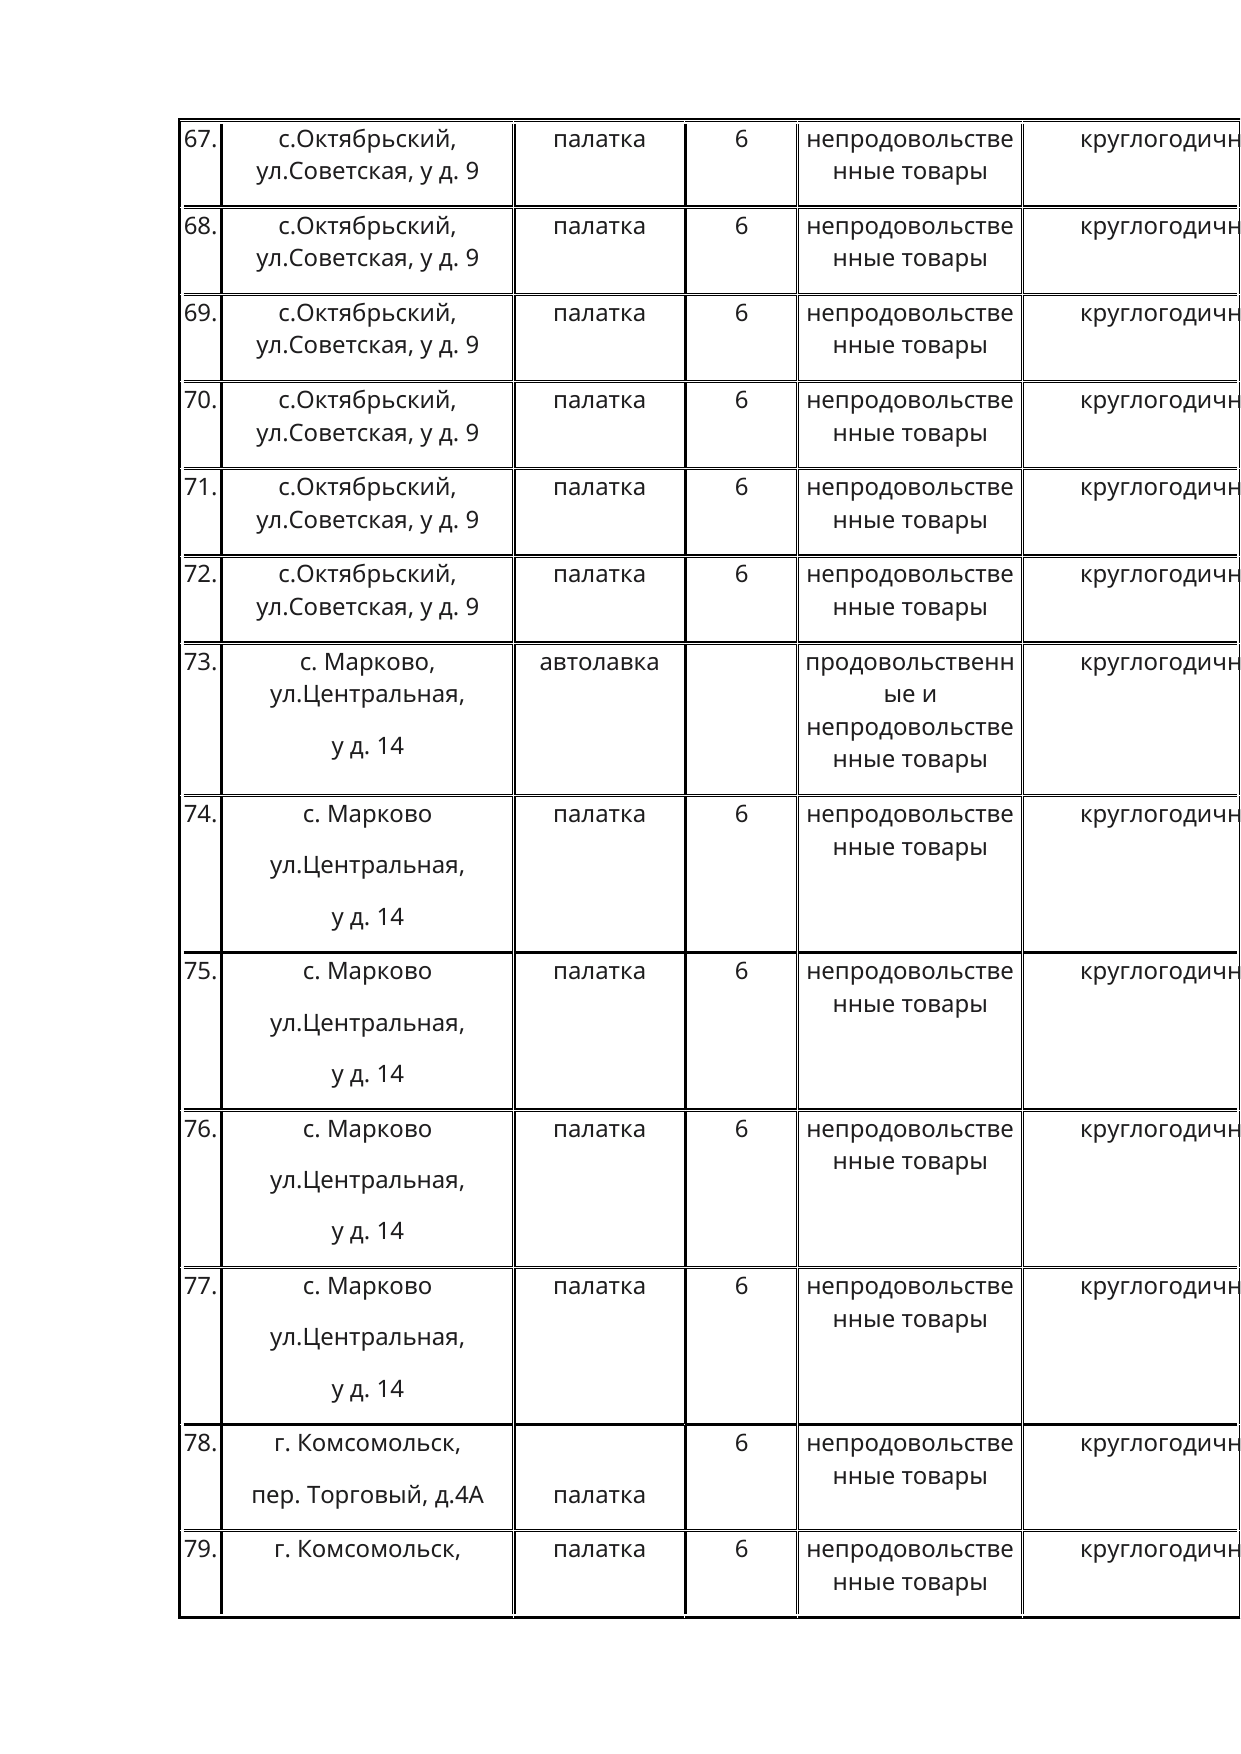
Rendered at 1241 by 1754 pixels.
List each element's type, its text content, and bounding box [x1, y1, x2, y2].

table_cell палатка [516, 209, 684, 292]
table_cell непродовольственные товары [799, 209, 1021, 292]
table_cell 6 [687, 1269, 796, 1423]
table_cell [221, 120, 514, 205]
table_cell с. Марково ул.Центральная, у д. 14 [223, 1112, 512, 1266]
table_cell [798, 1532, 1023, 1616]
table_cell палатка [516, 558, 684, 641]
table_cell 76. [181, 1108, 220, 1266]
table_cell 6 [685, 122, 797, 205]
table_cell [798, 122, 1023, 205]
table_cell 6 [687, 209, 796, 292]
table_cell палатка [516, 1269, 684, 1423]
table_cell непродовольственные товары [799, 1112, 1021, 1266]
table_cell круглогодично [1024, 205, 1239, 292]
table_cell с.Октябрьский, ул.Советская, у д. 9 [223, 383, 512, 467]
table_cell круглогодично [1023, 794, 1240, 951]
table_cell с.Октябрьский, ул.Советская, у д. 9 [223, 470, 512, 554]
table_cell круглогодично [1023, 1266, 1240, 1423]
table_cell круглогодично [1024, 641, 1239, 794]
table_cell непродовольственные товары [799, 470, 1021, 554]
table_cell 72. [181, 554, 220, 641]
table_cell 6 [687, 797, 796, 951]
table_cell 78. [180, 1423, 220, 1529]
table_cell 6 [687, 1426, 796, 1529]
table_cell палатка [516, 954, 684, 1108]
table_cell круглогодично [1023, 122, 1239, 205]
table_cell палатка [516, 296, 684, 380]
table_cell палатка [514, 1532, 685, 1616]
table_cell непродовольственные товары [799, 1426, 1021, 1529]
table_cell с. Марково ул.Центральная, у д. 14 [223, 797, 512, 951]
table_cell с. Марково, ул.Центральная, у д. 14 [223, 645, 512, 794]
table_cell круглогодично [1024, 1423, 1240, 1529]
table_cell непродовольственные товары [799, 1269, 1021, 1423]
table_cell 67. [181, 122, 221, 205]
table_cell 70. [180, 380, 221, 467]
table_cell 6 [687, 296, 796, 380]
table_cell 73. [181, 641, 220, 794]
table_cell 6 [687, 1112, 796, 1266]
table_cell круглогодично [1023, 467, 1240, 554]
table_cell 68. [181, 205, 220, 292]
table_cell круглогодично [1024, 951, 1239, 1108]
table_cell круглогодично [1024, 1108, 1239, 1266]
table_cell круглогодично [1024, 293, 1239, 380]
table_cell 6 [685, 1532, 797, 1616]
table_cell автолавка [516, 645, 684, 794]
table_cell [221, 1529, 514, 1616]
table_cell 6 [687, 558, 796, 641]
table_cell с. Марково ул.Центральная, у д. 14 [223, 954, 512, 1108]
table_cell круглогодично [1023, 380, 1240, 467]
table_cell 6 [687, 470, 796, 554]
table_cell с.Октябрьский, ул.Советская, у д. 9 [223, 209, 512, 292]
table_cell 79. [180, 1529, 221, 1616]
table_cell непродовольственные товары [799, 383, 1021, 467]
table_cell круглогодично [1024, 554, 1239, 641]
table_cell 77. [180, 1266, 221, 1423]
table_cell 74. [180, 794, 221, 951]
table_cell г. Комсомольск, пер. Торговый, д.4А [223, 1426, 512, 1529]
table_cell палатка [514, 120, 685, 205]
table_cell непродовольственные товары [799, 558, 1021, 641]
table_cell [687, 645, 796, 794]
table_cell 6 [687, 954, 796, 1108]
table_cell с.Октябрьский, ул.Советская, у д. 9 [223, 558, 512, 641]
table_cell непродовольственные товары [799, 954, 1021, 1108]
table_cell с.Октябрьский, ул.Советская, у д. 9 [223, 296, 512, 380]
table_cell с. Марково ул.Центральная, у д. 14 [223, 1269, 512, 1423]
table_cell 69. [181, 293, 220, 380]
table_cell палатка [516, 1426, 684, 1529]
table_cell палатка [516, 797, 684, 951]
table_cell непродовольственные товары [799, 797, 1021, 951]
table_cell непродовольственные товары [799, 296, 1021, 380]
table_cell 6 [687, 383, 796, 467]
table_cell 71. [180, 467, 221, 554]
table_cell круглогодично [1023, 1529, 1240, 1616]
table_cell палатка [516, 1112, 684, 1266]
table_cell 75. [181, 951, 220, 1108]
table_cell палатка [516, 383, 684, 467]
table_cell палатка [516, 470, 684, 554]
table_cell продовольственные и непродовольственные товары [799, 645, 1021, 794]
